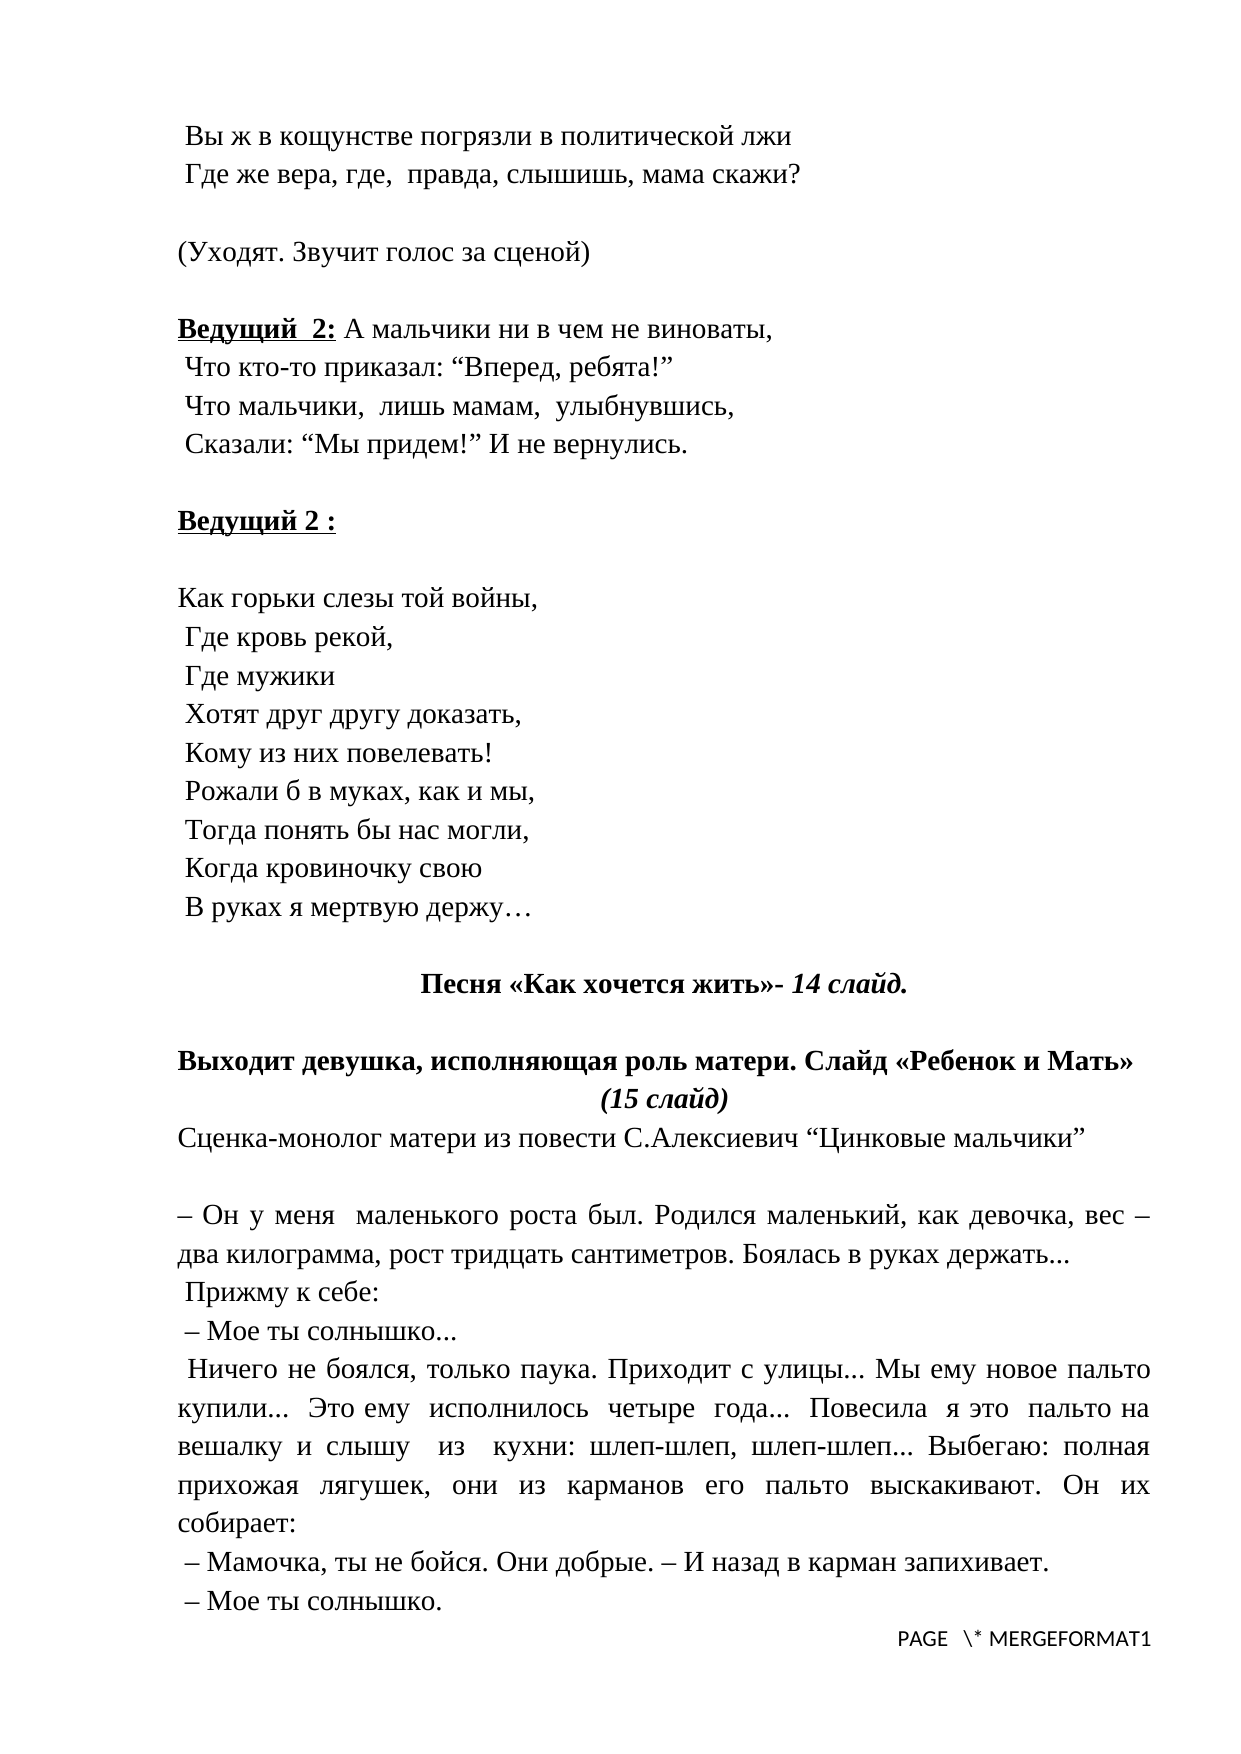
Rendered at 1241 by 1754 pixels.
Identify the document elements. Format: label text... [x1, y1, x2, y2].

text Где кровь рекой, [177, 619, 1152, 653]
text Ведущий 2 : [177, 503, 1152, 537]
text (Уходят. Звучит голос за сценой) [177, 234, 1152, 267]
text Прижму к себе: [177, 1274, 1152, 1308]
text Как горьки слезы той войны, [177, 581, 1152, 614]
text Что мальчики, лишь мамам, улыбнувшись, [177, 388, 1152, 421]
text Выходит девушка, исполняющая роль матери. Слайд «Ребенок и Мать» [177, 1043, 1152, 1077]
text – Мамочка, ты не бойся. Они добрые. – И назад в карман запихивает. [177, 1544, 1152, 1578]
text Тогда понять бы нас могли, [177, 812, 1152, 845]
text В руках я мертвую держу… [177, 889, 1152, 922]
text Ничего не боялся, только паука. Приходит с улицы... Мы ему новое пальто купили... Это ему исполнилось четыре года... Повесила я это пальто на вешалку и слышу из кухни: шлеп-шлеп, шлеп-шлеп... Выбегаю: полная прихожая лягушек, они из карманов его пальто выскакивают. Он их собирает: [177, 1351, 1152, 1539]
text Кому из них повелевать! [177, 735, 1152, 768]
text Вы ж в кощунстве погрязли в политической лжи [177, 118, 1152, 152]
text Ведущий 2: А мальчики ни в чем не виноваты, [177, 311, 1152, 344]
text Сценка-монолог матери из повести С.Алексиевич “Цинковые мальчики” [177, 1120, 1152, 1154]
text – Он у меня маленького роста был. Родился маленький, как девочка, вес – два килограмма, рост тридцать сантиметров. Боялась в руках держать... [177, 1197, 1152, 1269]
text (15 слайд) [177, 1082, 1152, 1115]
text Песня «Как хочется жить»- 14 слайд. [177, 966, 1152, 999]
text Сказали: “Мы придем!” И не вернулись. [177, 426, 1152, 460]
text – Мое ты солнышко... [177, 1313, 1152, 1346]
text – Мое ты солнышко. [177, 1583, 1152, 1616]
text Где мужики [177, 658, 1152, 691]
text Когда кровиночку свою [177, 850, 1152, 884]
text Хотят друг другу доказать, [177, 696, 1152, 730]
text Что кто-то приказал: “Вперед, ребята!” [177, 349, 1152, 383]
text Рожали б в муках, как и мы, [177, 773, 1152, 807]
text Где же вера, где, правда, слышишь, мама скажи? [177, 157, 1152, 190]
